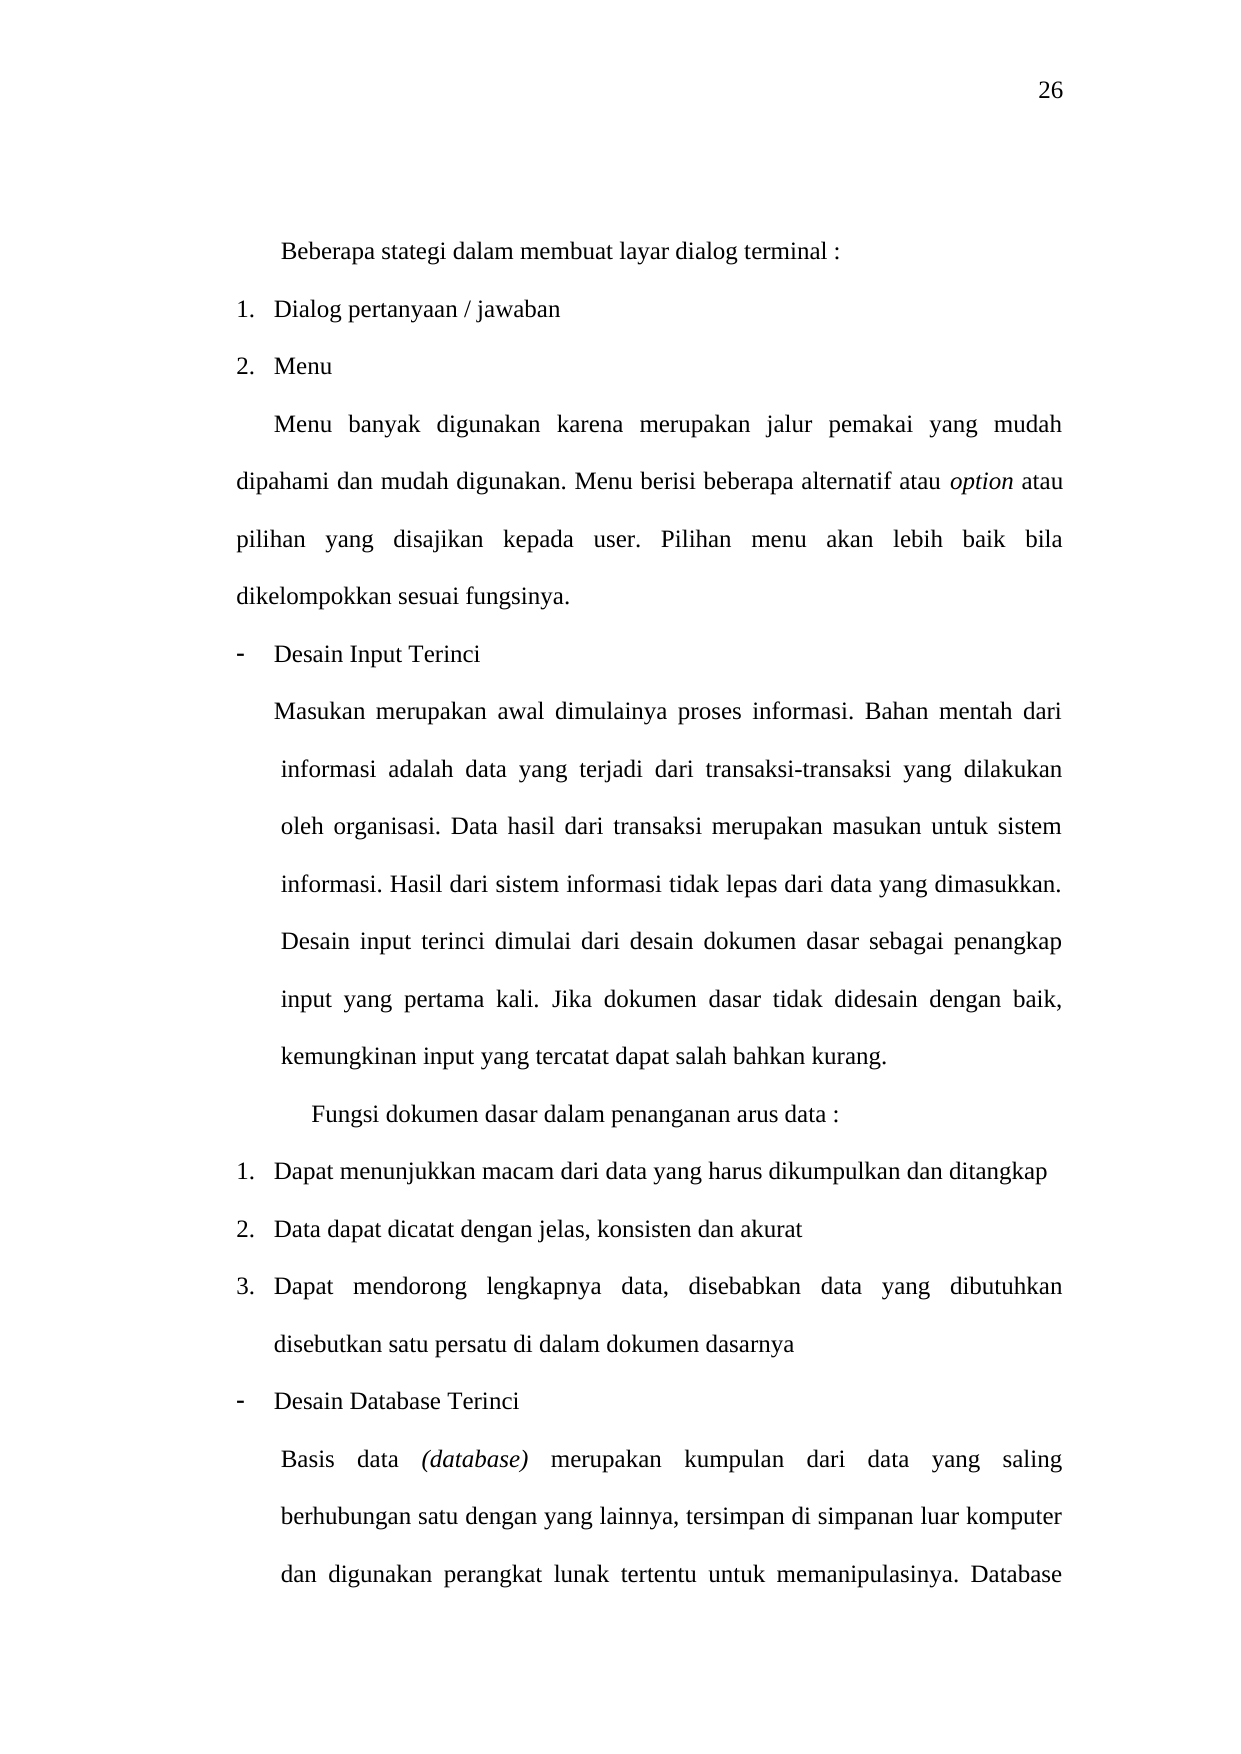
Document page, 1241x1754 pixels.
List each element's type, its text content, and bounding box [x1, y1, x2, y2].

list Data dapat dicatat dengan jelas, konsisten dan akurat [236, 1214, 1063, 1242]
text Beberapa stategi dalam membuat layar dialog terminal : [281, 236, 1063, 265]
list Dialog pertanyaan / jawaban [236, 294, 1063, 322]
list Menu [236, 351, 1063, 380]
text Fungsi dokumen dasar dalam penanganan arus data : [236, 1099, 1063, 1127]
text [236, 1444, 1063, 1587]
list Desain Input Terinci [236, 639, 1063, 667]
list Dapat menunjukkan macam dari data yang harus dikumpulkan dan ditangkap [236, 1156, 1063, 1185]
text 3. Dapat mendorong lengkapnya data, disebabkan data yang dibutuhkan disebutkan satu persatu di dalam dokumen dasarnya [236, 1271, 1063, 1357]
text Menu banyak digunakan karena merupakan jalur pemakai yang mudah dipahami dan mudah digunakan. Menu berisi beberapa alternatif atau option atau pilihan yang disajikan kepada user. Pilihan menu akan lebih baik bila dikelompokkan sesuai fungsinya. [236, 409, 1063, 610]
text Masukan merupakan awal dimulainya proses informasi. Bahan mentah dari informasi adalah data yang terjadi dari transaksi-transaksi yang dilakukan oleh organisasi. Data hasil dari transaksi merupakan masukan untuk sistem informasi. Hasil dari sistem informasi tidak lepas dari data yang dimasukkan. Desain input terinci dimulai dari desain dokumen dasar sebagai penangkap input yang pertama kali. Jika dokumen dasar tidak didesain dengan baik, kemungkinan input yang tercatat dapat salah bahkan kurang. [274, 696, 1063, 1070]
list Desain Database Terinci [236, 1386, 1063, 1415]
